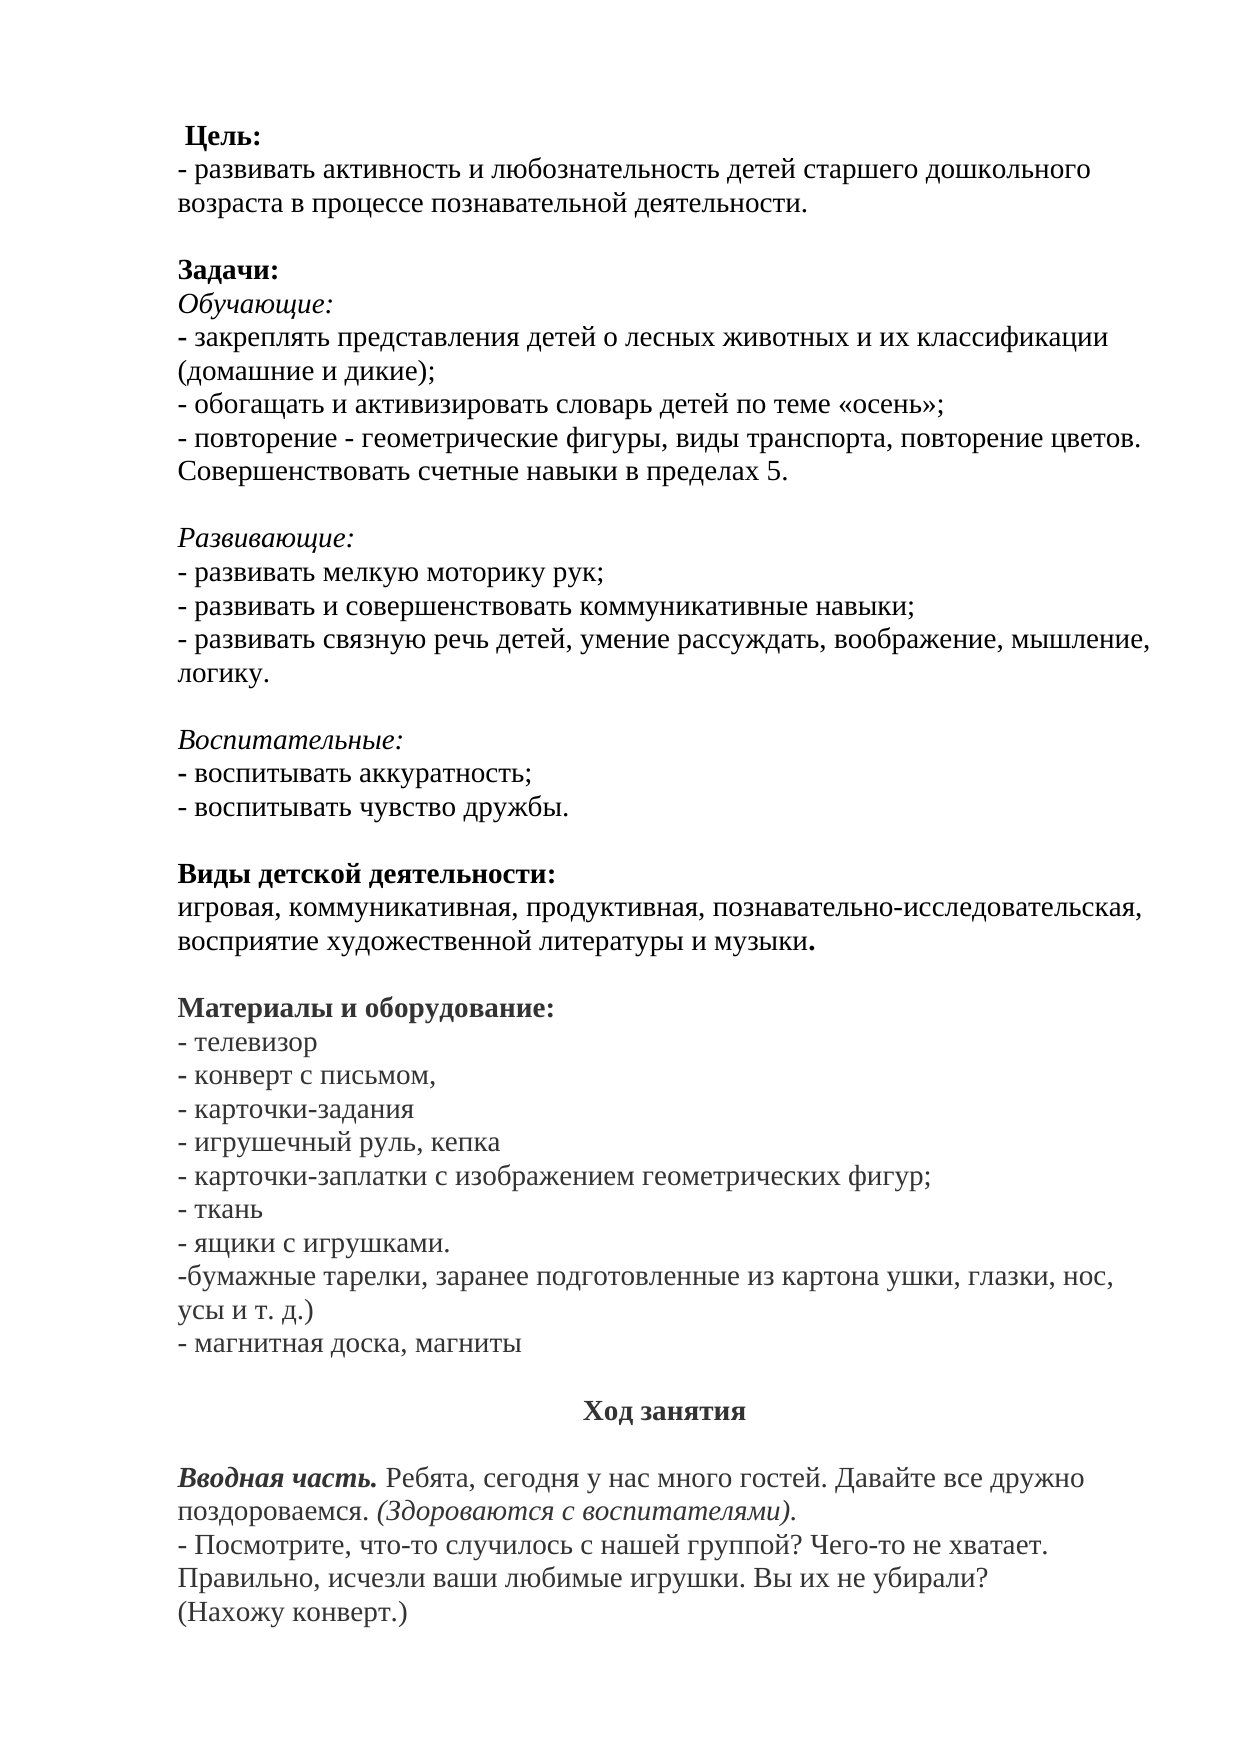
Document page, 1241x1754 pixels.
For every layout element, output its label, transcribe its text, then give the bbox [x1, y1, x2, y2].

text - игрушечный руль, кепка [177, 1124, 1152, 1158]
text - воспитывать аккуратность; [177, 755, 1152, 789]
text Виды детской деятельности: [177, 856, 1152, 889]
text Обучающие: [177, 286, 1152, 319]
text - ткань [177, 1191, 1152, 1225]
text - закреплять представления детей о лесных животных и их классификации (домашние и дикие); [177, 319, 1152, 386]
text - повторение - геометрические фигуры, виды транспорта, повторение цветов. Совершенствовать счетные навыки в пределах 5. [177, 420, 1152, 487]
text - конверт с письмом, [177, 1057, 1152, 1091]
text - телевизор [177, 1024, 1152, 1057]
text - воспитывать чувство дружбы. [177, 789, 1152, 822]
text - карточки-заплатки с изображением геометрических фигур; [177, 1158, 1152, 1191]
text - обогащать и активизировать словарь детей по теме «осень»; [177, 386, 1152, 420]
text - развивать мелкую моторику рук; [177, 554, 1152, 588]
text - развивать связную речь детей, умение рассуждать, воображение, мышление, логику. [177, 621, 1152, 688]
text Вводная часть. Ребята, сегодня у нас много гостей. Давайте все дружно поздороваемся. (Здороваются с воспитателями). [177, 1460, 1152, 1527]
text - карточки-задания [177, 1091, 1152, 1124]
text Материалы и оборудование: [177, 990, 1152, 1024]
text - магнитная доска, магниты [177, 1326, 1152, 1359]
text - развивать и совершенствовать коммуникативные навыки; [177, 588, 1152, 621]
text -бумажные тарелки, заранее подготовленные из картона ушки, глазки, нос, усы и т. д.) [177, 1258, 1152, 1326]
text игровая, коммуникативная, продуктивная, познавательно-исследовательская, восприятие художественной литературы и музыки. [177, 889, 1152, 957]
text Задачи: [177, 252, 1152, 286]
text - ящики с игрушками. [177, 1225, 1152, 1258]
text Развивающие: [177, 521, 1152, 554]
text Воспитательные: [177, 722, 1152, 755]
text Ход занятия [177, 1393, 1152, 1426]
text - развивать активность и любознательность детей старшего дошкольного возраста в процессе познавательной деятельности. [177, 152, 1152, 219]
text - Посмотрите, что-то случилось с нашей группой? Чего-то не хватает. Правильно, исчезли ваши любимые игрушки. Вы их не убирали? [177, 1527, 1152, 1594]
text (Нахожу конверт.) [177, 1594, 1152, 1627]
text Цель: [177, 118, 1152, 152]
